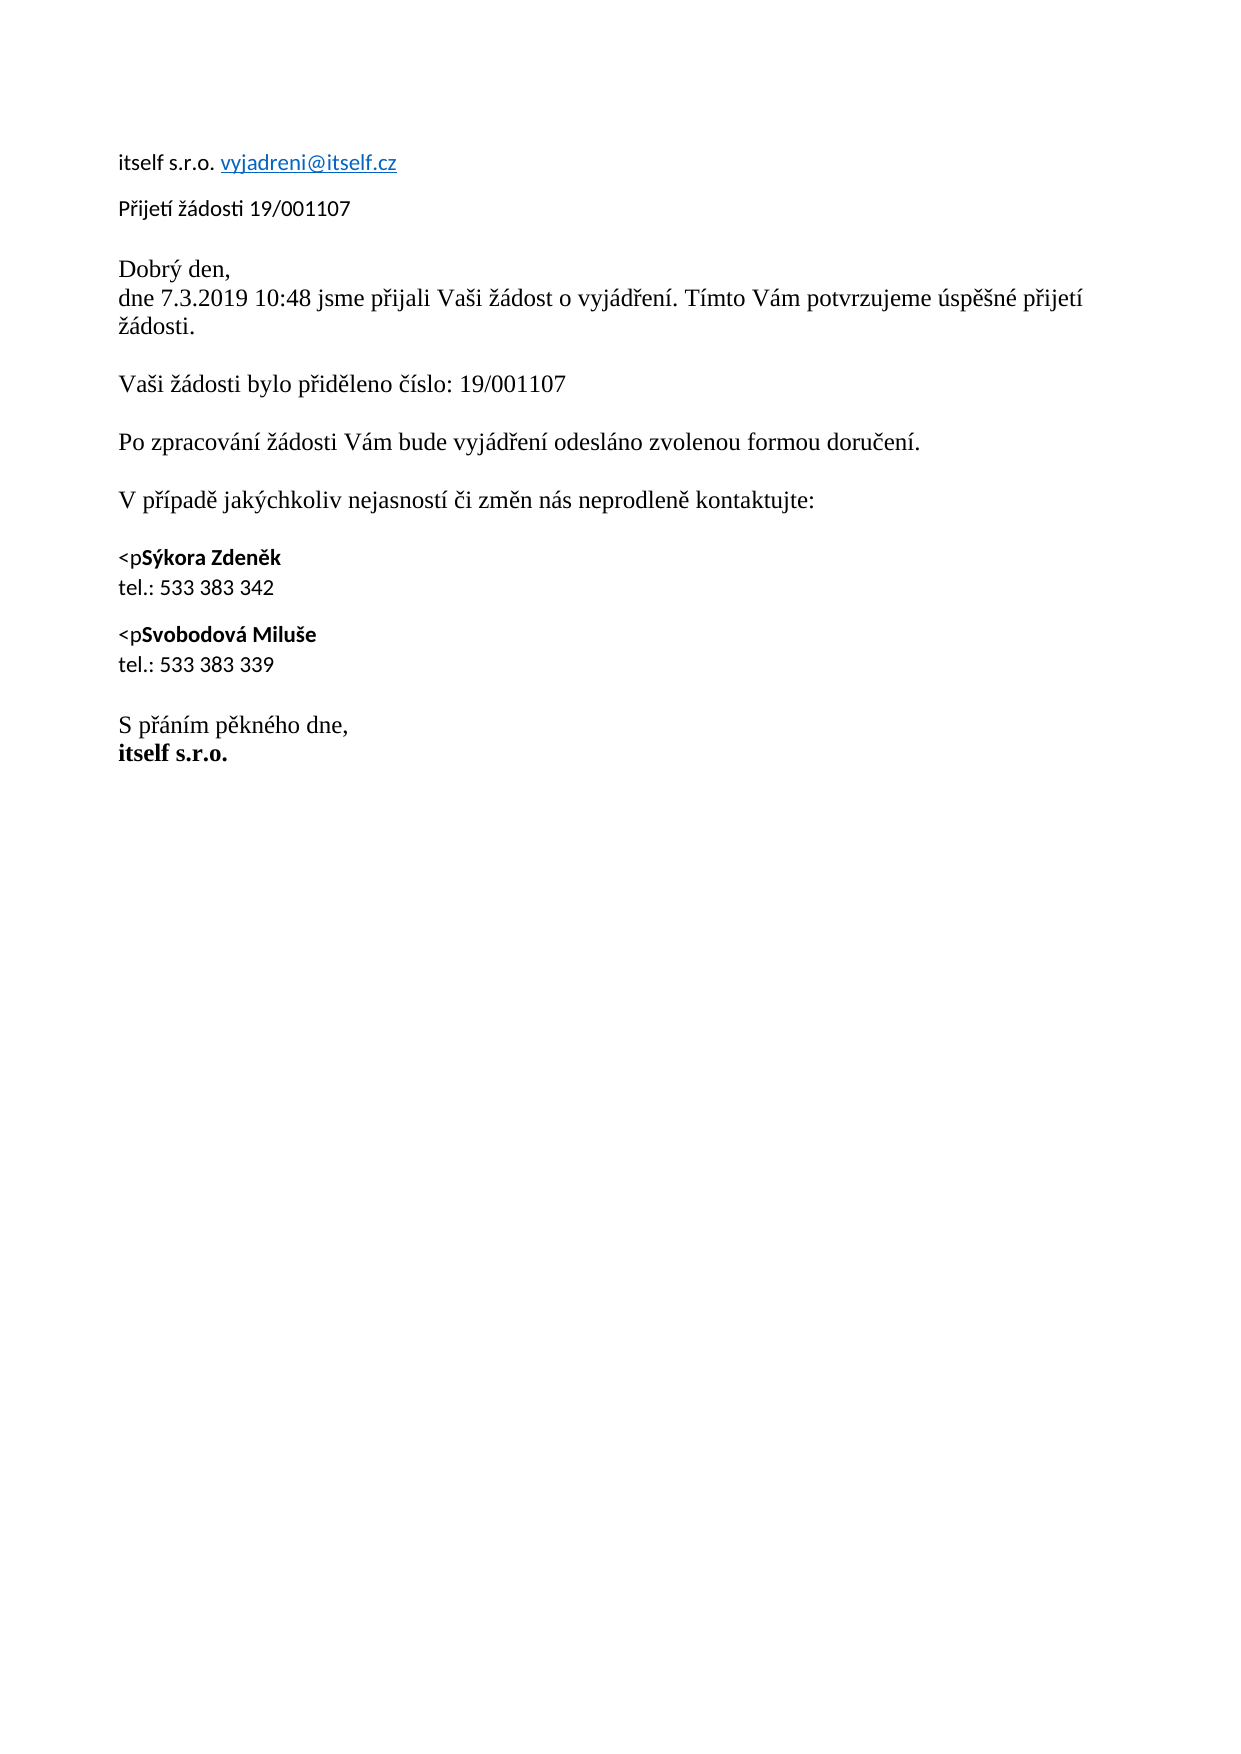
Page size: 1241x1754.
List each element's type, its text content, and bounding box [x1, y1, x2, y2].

text V případě jakýchkoliv nejasností či změn nás neprodleně kontaktujte: [118, 485, 1122, 514]
text <pSýkora Zdeněk tel.: 533 383 342 [118, 543, 1122, 601]
text Dobrý den, dne 7.3.2019 10:48 jsme přijali Vaši žádost o vyjádření. Tímto Vám potvrzujeme úspěšné přijetí žádosti. [118, 254, 1122, 340]
text Po zpracování žádosti Vám bude vyjádření odesláno zvolenou formou doručení. [118, 427, 1122, 456]
text Vaši žádosti bylo přiděleno číslo: 19/001107 [118, 369, 1122, 398]
text itself s.r.o. vyjadreni@itself.cz [118, 148, 1122, 176]
text <pSvobodová Miluše tel.: 533 383 339 [118, 620, 1122, 678]
text Přijetí žádosti 19/001107 [118, 194, 1122, 223]
text S přáním pěkného dne, itself s.r.o. [118, 710, 1122, 767]
